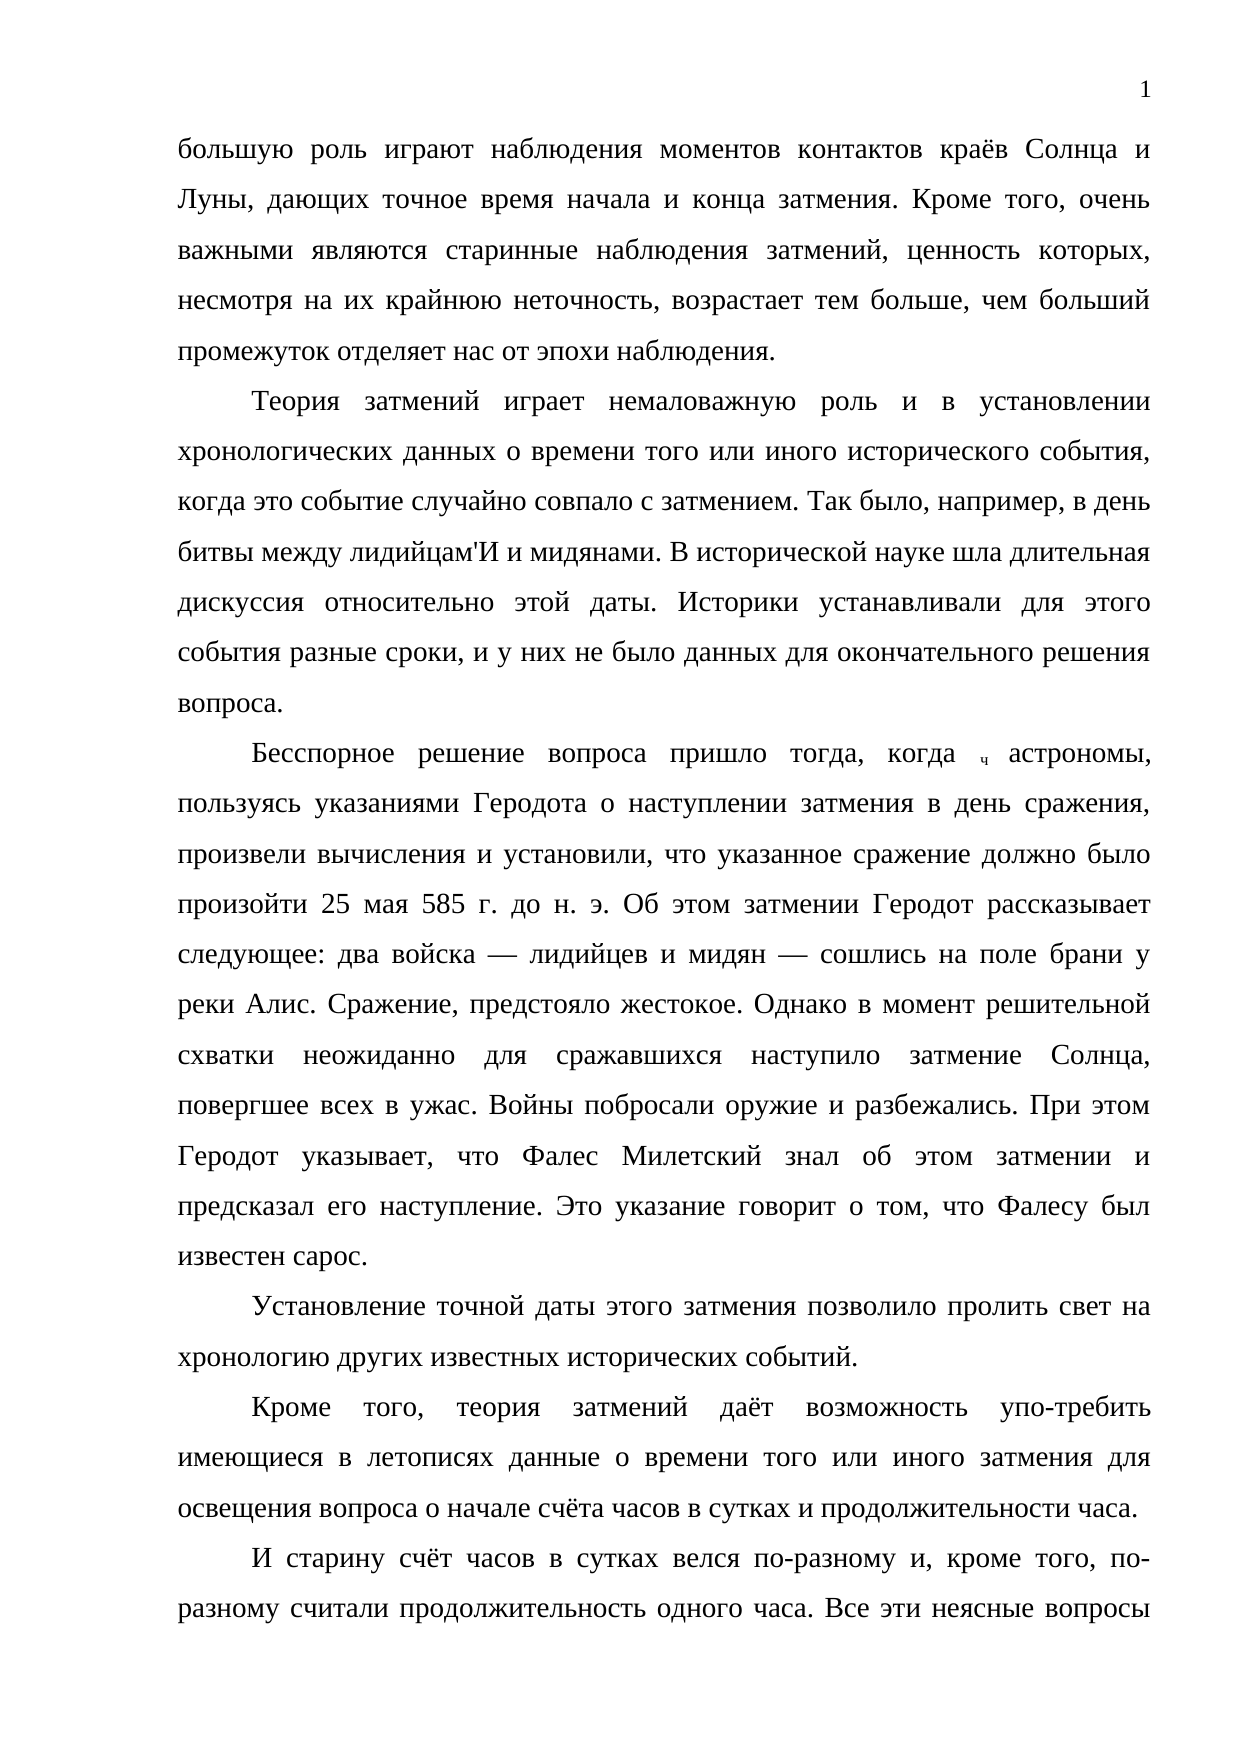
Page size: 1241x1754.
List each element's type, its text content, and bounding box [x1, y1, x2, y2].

text Установление точной даты этого затмения позволило пролить свет на хронологию других известных исторических событий. [177, 1288, 1152, 1372]
text Бесспорное решение вопроса пришло тогда, когда ч астрономы, пользуясь указаниями Геродота о наступлении затмения в день сражения, произвели вычисления и установили, что указанное сражение должно было произойти 25 мая 585 г. до н. э. Об этом затмении Геродот рассказывает следующее: два войска — лидийцев и мидян — сошлись на поле брани у реки Алис. Сражение, предстояло жестокое. Однако в момент решительной схватки неожиданно для сражавшихся наступило затмение Солнца, повергшее всех в ужас. Войны побросали оружие и разбежались. При этом Геродот указывает, что Фалес Милетский знал об этом затмении и предсказал его наступление. Это указание говорит о том, что Фалесу был известен сарос. [177, 735, 1152, 1272]
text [177, 1540, 1152, 1624]
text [177, 131, 1152, 366]
text Теория затмений играет немаловажную роль и в установлении хронологических данных о времени того или иного исторического события, когда это событие случайно совпало с затмением. Так было, например, в день битвы между лидийцам'И и мидянами. В исторической науке шла длительная дискуссия относительно этой даты. Историки устанавливали для этого события разные сроки, и у них не было данных для окончательного решения вопроса. [177, 383, 1152, 718]
text Кроме того, теория затмений даёт возможность упо-требить имеющиеся в летописях данные о времени того или иного затмения для освещения вопроса о начале счёта часов в сутках и продолжительности часа. [177, 1389, 1152, 1523]
